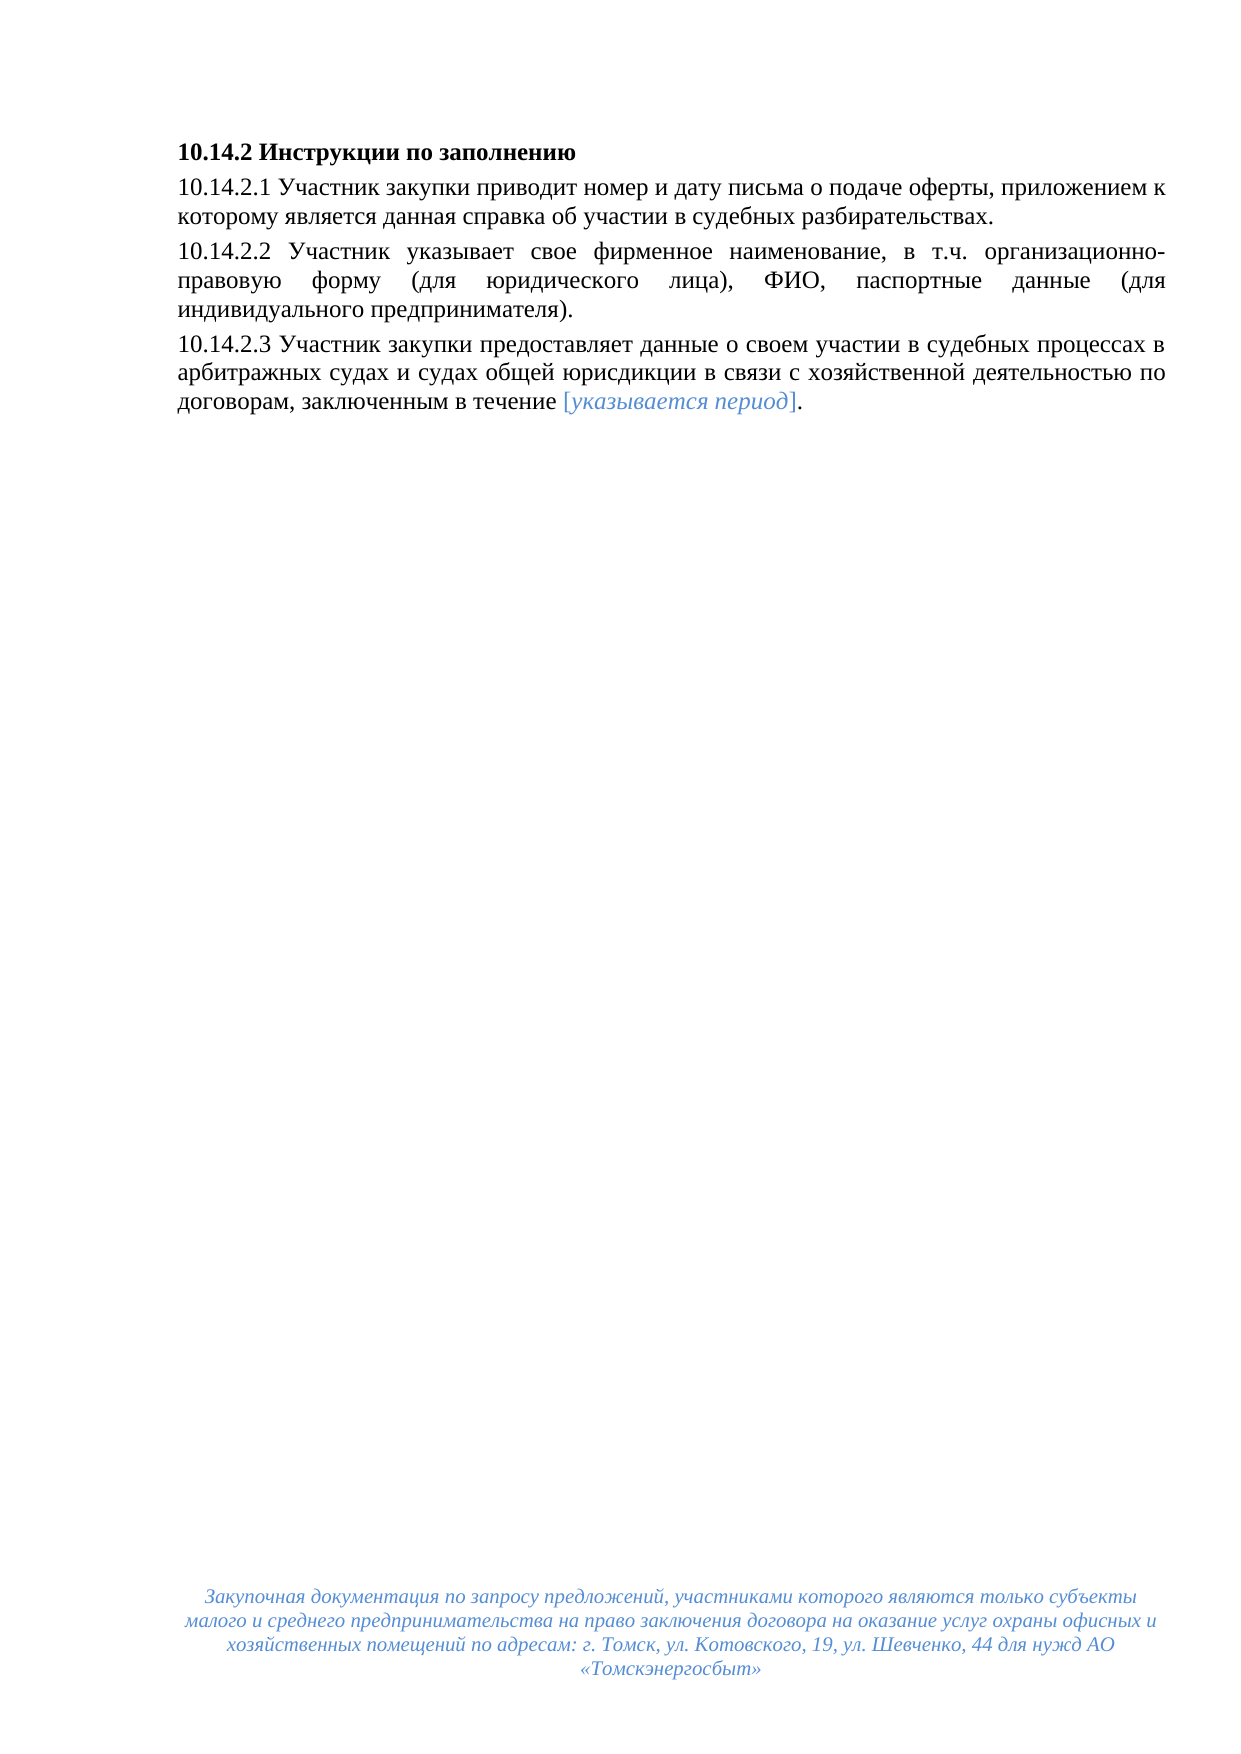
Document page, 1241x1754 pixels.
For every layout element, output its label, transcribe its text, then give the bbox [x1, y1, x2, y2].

text 10.14.2.2 Участник указывает свое фирменное наименование, в т.ч. организационно-правовую форму (для юридического лица), ФИО, паспортные данные (для индивидуального предпринимателя). [177, 236, 1167, 322]
text 10.14.2.3 Участник закупки предоставляет данные о своем участии в судебных процессах в арбитражных судах и судах общей юрисдикции в связи с хозяйственной деятельностью по договорам, заключенным в течение [указывается период]. [177, 329, 1167, 415]
text 10.14.2 Инструкции по заполнению [177, 137, 1167, 166]
text 10.14.2.1 Участник закупки приводит номер и дату письма о подаче оферты, приложением к которому является данная справка об участии в судебных разбирательствах. [177, 172, 1167, 230]
